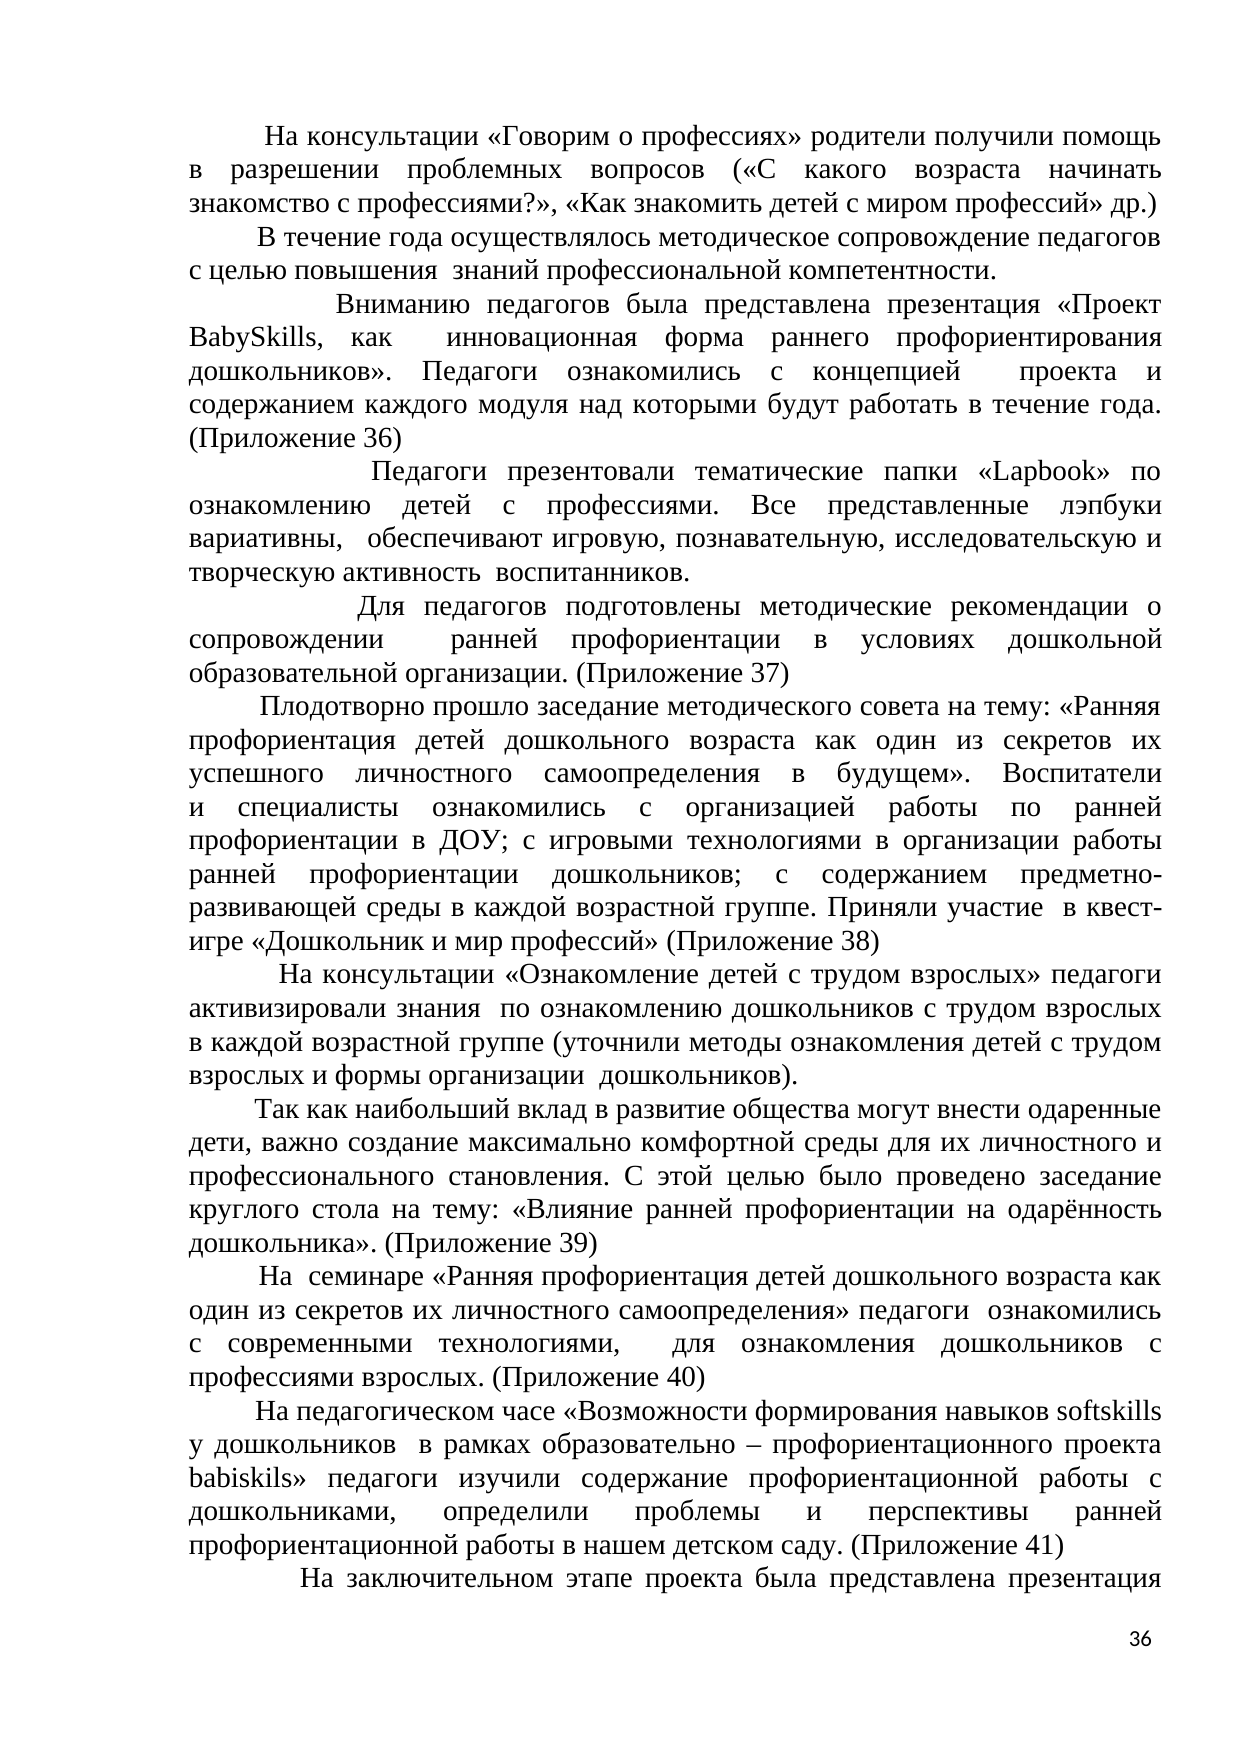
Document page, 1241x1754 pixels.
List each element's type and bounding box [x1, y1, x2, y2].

table_header [177, 118, 1209, 1594]
